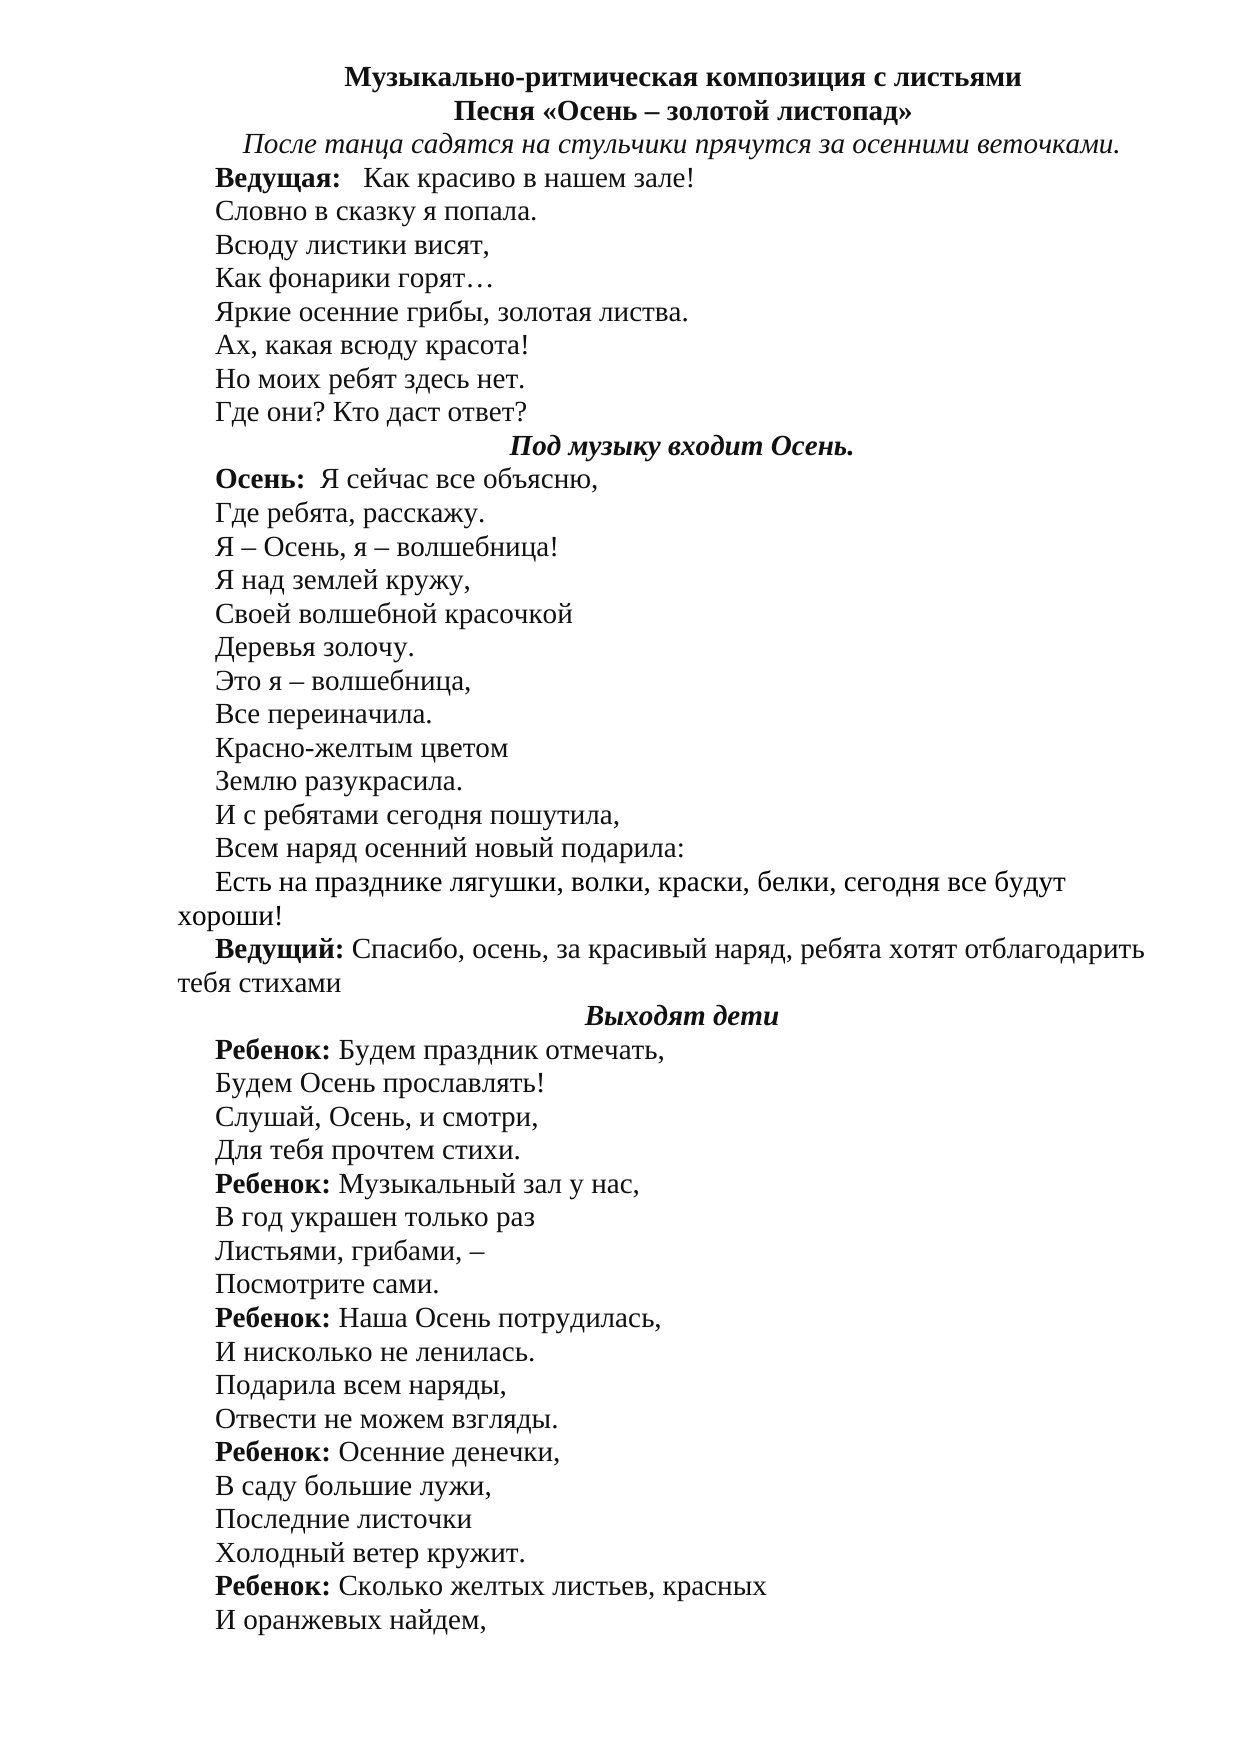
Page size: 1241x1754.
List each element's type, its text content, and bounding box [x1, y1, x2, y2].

text В год украшен только раз [177, 1199, 1152, 1233]
text Слушай, Осень, и смотри, [177, 1099, 1152, 1132]
text Всюду листики висят, [177, 227, 1152, 260]
text Яркие осенние грибы, золотая листва. [177, 294, 1152, 327]
text Где ребята, расскажу. [177, 495, 1152, 529]
text Есть на празднике лягушки, волки, краски, белки, сегодня все будут хороши! [177, 864, 1152, 931]
text И с ребятами сегодня пошутила, [177, 797, 1152, 831]
text Красно-желтым цветом [177, 730, 1152, 763]
text Листьями, грибами, – [177, 1233, 1152, 1267]
text После танца садятся на стульчики прячутся за осенними веточками. [177, 126, 1152, 160]
text Землю разукрасила. [177, 763, 1152, 797]
text Холодный ветер кружит. [177, 1535, 1152, 1568]
text Ах, какая всюду красота! [177, 327, 1152, 361]
text Подарила всем наряды, [177, 1367, 1152, 1401]
text Деревья золочу. [177, 629, 1152, 663]
text Ведущая: Как красиво в нашем зале! [177, 160, 1152, 193]
text Песня «Осень – золотой листопад» [177, 93, 1152, 126]
text Я над землей кружу, [177, 562, 1152, 596]
text Ребенок: Будем праздник отмечать, [177, 1032, 1152, 1065]
text Где они? Кто даст ответ? [177, 394, 1152, 428]
text Как фонарики горят… [177, 260, 1152, 294]
text Словно в сказку я попала. [177, 193, 1152, 227]
text Будем Осень прославлять! [177, 1065, 1152, 1099]
text И нисколько не ленилась. [177, 1334, 1152, 1367]
text Под музыку входит Осень. [177, 428, 1152, 462]
text Но моих ребят здесь нет. [177, 361, 1152, 394]
text Своей волшебной красочкой [177, 596, 1152, 629]
text Ребенок: Наша Осень потрудилась, [177, 1300, 1152, 1334]
text И оранжевых найдем, [177, 1602, 1152, 1636]
text Все переиначила. [177, 696, 1152, 730]
text Осень: Я сейчас все объясню, [177, 462, 1152, 495]
text Выходят дети [177, 998, 1152, 1032]
text Ведущий: Спасибо, осень, за красивый наряд, ребята хотят отблагодарить тебя стихами [177, 931, 1152, 998]
text Музыкально-ритмическая композиция с листьями [177, 59, 1152, 93]
text Посмотрите сами. [177, 1267, 1152, 1300]
text Это я – волшебница, [177, 663, 1152, 696]
text Отвести не можем взгляды. [177, 1401, 1152, 1434]
text Я – Осень, я – волшебница! [177, 529, 1152, 562]
text Ребенок: Музыкальный зал у нас, [177, 1166, 1152, 1199]
text Ребенок: Осенние денечки, [177, 1434, 1152, 1468]
text Последние листочки [177, 1501, 1152, 1535]
text В саду большие лужи, [177, 1468, 1152, 1501]
text Для тебя прочтем стихи. [177, 1132, 1152, 1166]
text Всем наряд осенний новый подарила: [177, 831, 1152, 864]
text Ребенок: Сколько желтых листьев, красных [177, 1568, 1152, 1602]
